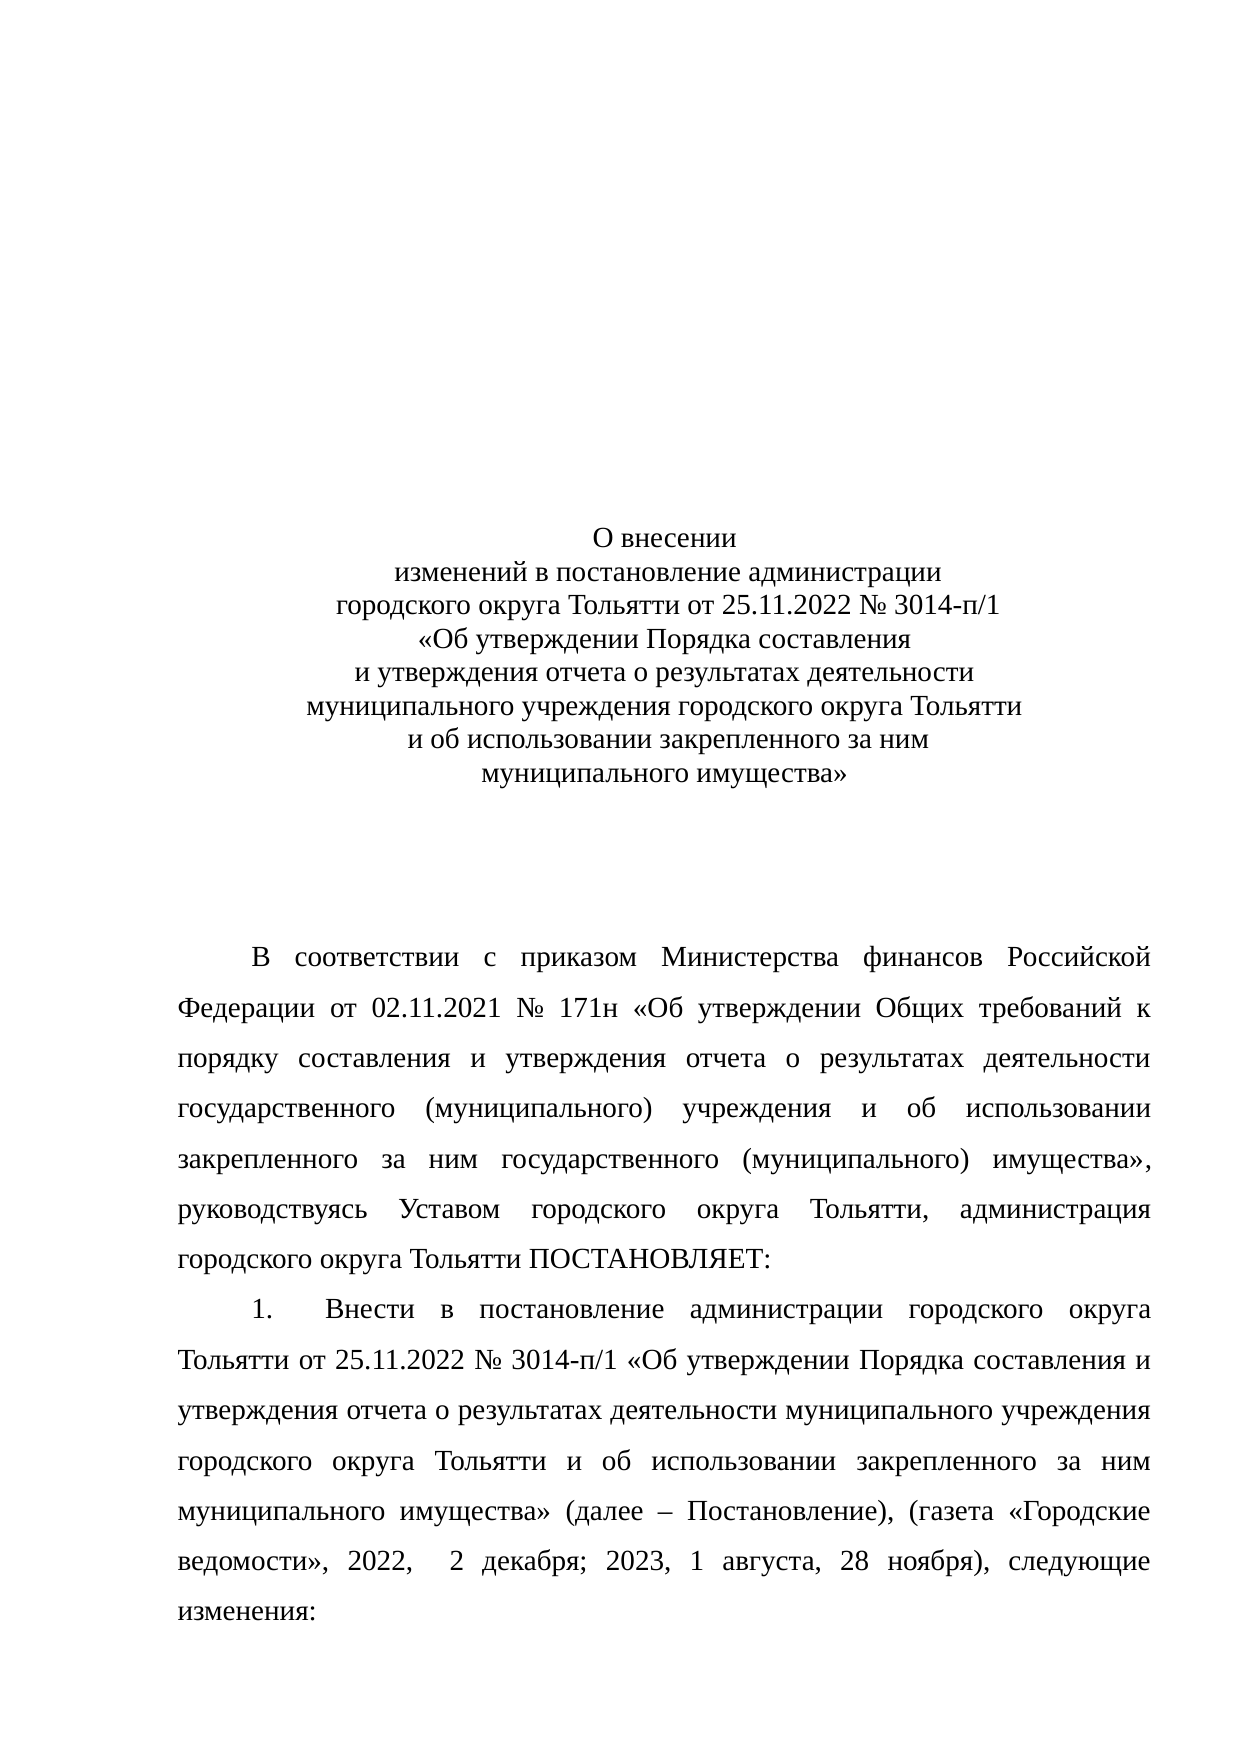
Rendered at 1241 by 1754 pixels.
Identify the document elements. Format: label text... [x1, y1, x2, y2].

text и об использовании закрепленного за ним [177, 721, 1152, 755]
text и утверждения отчета о результатах деятельности [177, 654, 1152, 688]
text городского округа Тольятти от 25.11.2022 № 3014-п/1 [177, 587, 1152, 621]
text муниципального учреждения городского округа Тольятти [177, 688, 1152, 721]
list Внести в постановление администрации городского округа Тольятти от 25.11.2022 № 3014-п/1 «Об утверждении Порядка составления и утверждения отчета о результатах деятельности муниципального учреждения городского округа Тольятти и об использовании закрепленного за ним муниципального имущества» (далее – Постановление), (газета «Городские ведомости», 2022, 2 декабря; 2023, 1 августа, 28 ноября), следующие изменения: [177, 1292, 1152, 1627]
text изменений в постановление администрации [177, 554, 1152, 587]
text В соответствии с приказом Министерства финансов Российской Федерации от 02.11.2021 № 171н «Об утверждении Общих требований к порядку составления и утверждения отчета о результатах деятельности государственного (муниципального) учреждения и об использовании закрепленного за ним государственного (муниципального) имущества», руководствуясь Уставом городского округа Тольятти, администрация городского округа Тольятти ПОСТАНОВЛЯЕТ: [177, 939, 1152, 1275]
text муниципального имущества» [177, 755, 1152, 788]
text О внесении [177, 520, 1152, 554]
text «Об утверждении Порядка составления [177, 621, 1152, 654]
